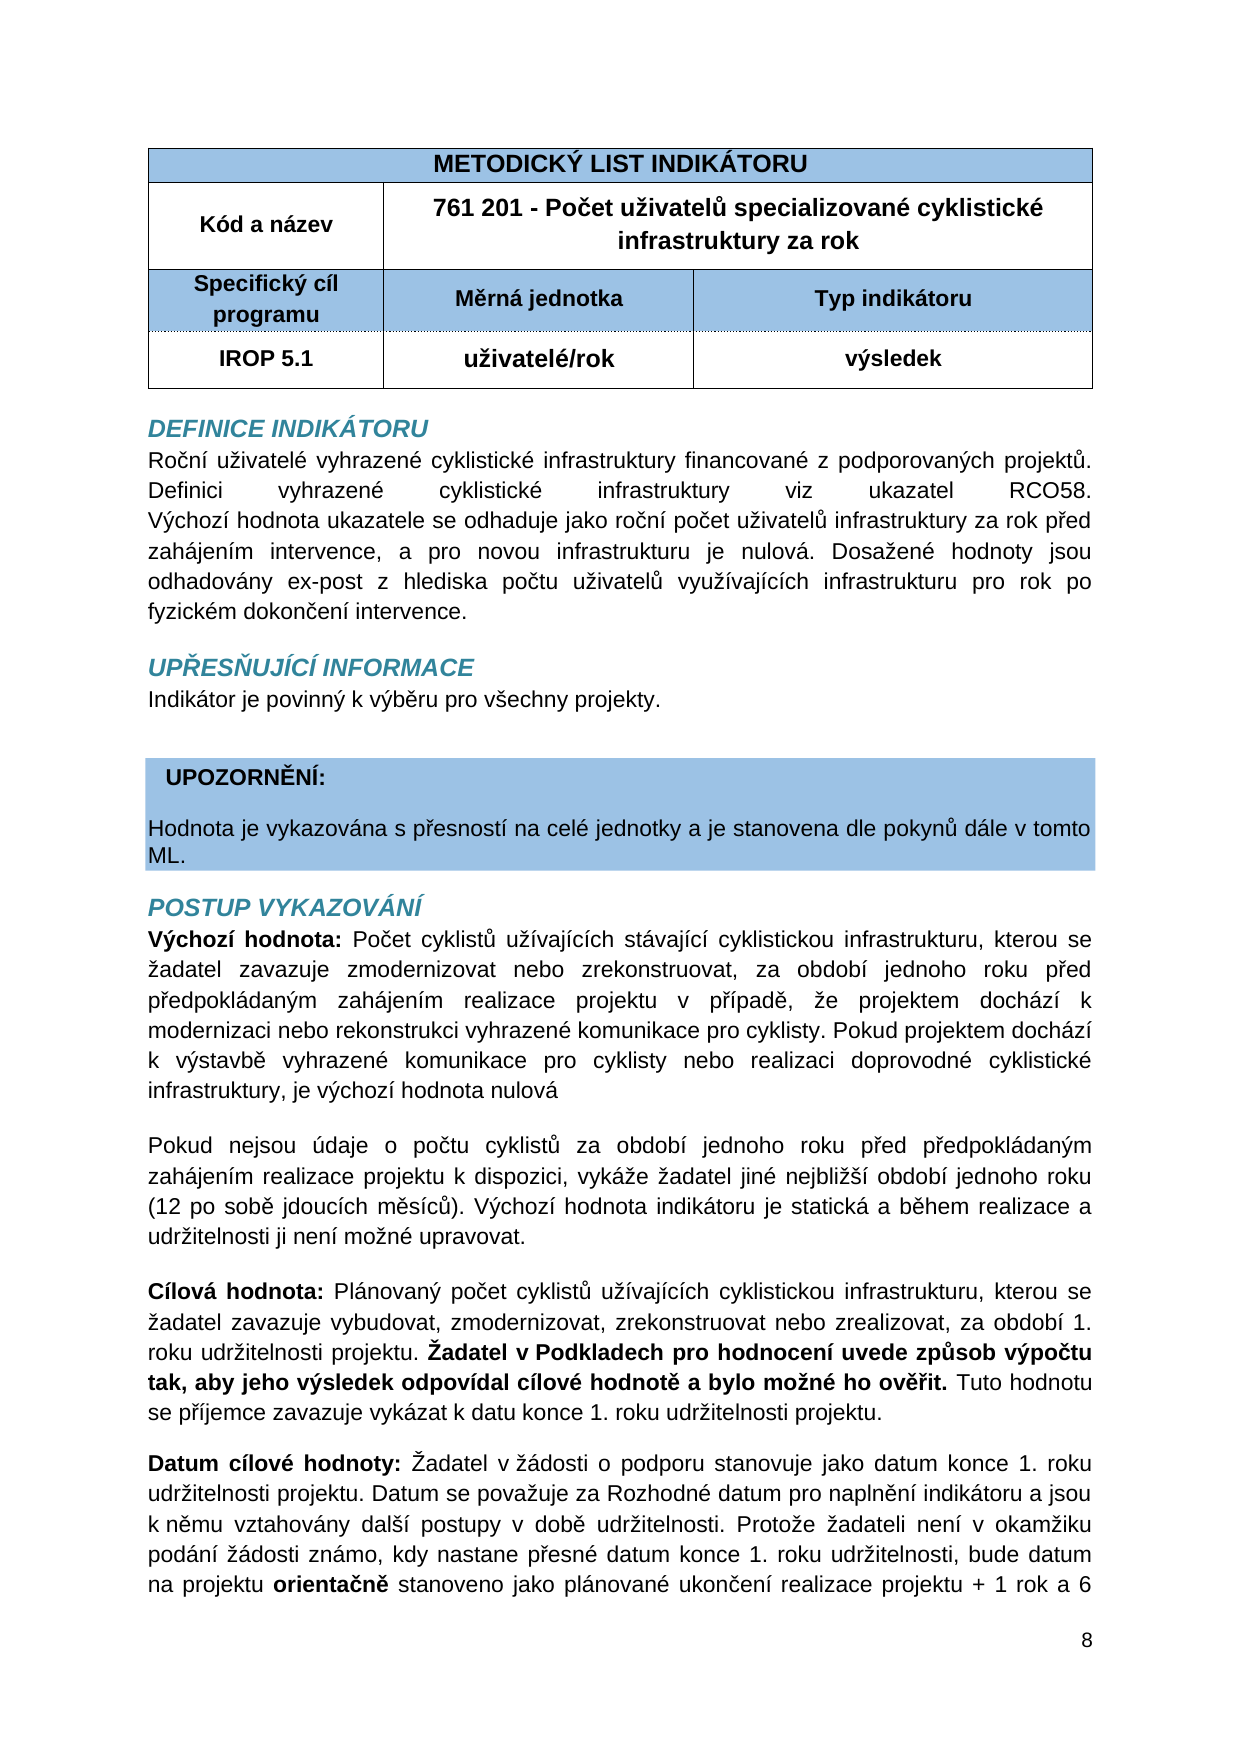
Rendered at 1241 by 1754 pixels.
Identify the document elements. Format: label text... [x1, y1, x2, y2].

table_cell Specifický cíl programu [149, 270, 383, 331]
text Pokud nejsou údaje o počtu cyklistů za období jednoho roku před předpokládaným zahájením realizace projektu k dispozici, vykáže žadatel jiné nejbližší období jednoho roku (12 po sobě jdoucích měsíců). Výchozí hodnota indikátoru je statická a během realizace a udržitelnosti ji není možné upravovat. [148, 1132, 1092, 1249]
text Cílová hodnota: Plánovaný počet cyklistů užívajících cyklistickou infrastrukturu, kterou se žadatel zavazuje vybudovat, zmodernizovat, zrekonstruovat nebo zrealizovat, za období 1. roku udržitelnosti projektu. Žadatel v Podkladech pro hodnocení uvede způsob výpočtu tak, aby jeho výsledek odpovídal cílové hodnotě a bylo možné ho ověřit. Tuto hodnotu se příjemce zavazuje vykázat k datu konce 1. roku udržitelnosti projektu. [148, 1278, 1092, 1425]
text Upřesňující informace [148, 653, 1092, 682]
text Definice indikátoru [148, 414, 1092, 443]
text postup vykazování [148, 893, 1092, 922]
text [148, 1450, 1092, 1597]
table_cell výsledek [694, 331, 1092, 388]
table_header METODICKÝ LIST INDIKÁTORU [149, 149, 1092, 182]
table_cell uživatelé/rok [384, 331, 693, 388]
text Roční uživatelé vyhrazené cyklistické infrastruktury financované z podporovaných projektů. Definici vyhrazené cyklistické infrastruktury viz ukazatel RCO58. Výchozí hodnota ukazatele se odhaduje jako roční počet uživatelů infrastruktury za rok před zahájením intervence, a pro novou infrastrukturu je nulová. Dosažené hodnoty jsou odhadovány ex-post z hlediska počtu uživatelů využívajících infrastrukturu pro rok po fyzickém dokončení intervence. [148, 447, 1092, 624]
text Výchozí hodnota: Počet cyklistů užívajících stávající cyklistickou infrastrukturu, kterou se žadatel zavazuje zmodernizovat nebo zrekonstruovat, za období jednoho roku před předpokládaným zahájením realizace projektu v případě, že projektem dochází k modernizaci nebo rekonstrukci vyhrazené komunikace pro cyklisty. Pokud projektem dochází k výstavbě vyhrazené komunikace pro cyklisty nebo realizaci doprovodné cyklistické infrastruktury, je výchozí hodnota nulová [148, 926, 1092, 1103]
table_cell Typ indikátoru [694, 270, 1092, 331]
text Hodnota je vykazována s přesností na celé jednotky a je stanovena dle pokynů dále v tomto ML. [148, 815, 1092, 868]
table_cell Měrná jednotka [384, 270, 693, 331]
table_cell IROP 5.1 [149, 331, 383, 388]
table_cell Kód a název [149, 183, 383, 269]
text Indikátor je povinný k výběru pro všechny projekty. [148, 686, 1092, 713]
text UPOZORNĚNÍ: [165, 764, 1069, 790]
table_cell 761 201 - Počet uživatelů specializované cyklistické infrastruktury za rok [384, 183, 1092, 269]
